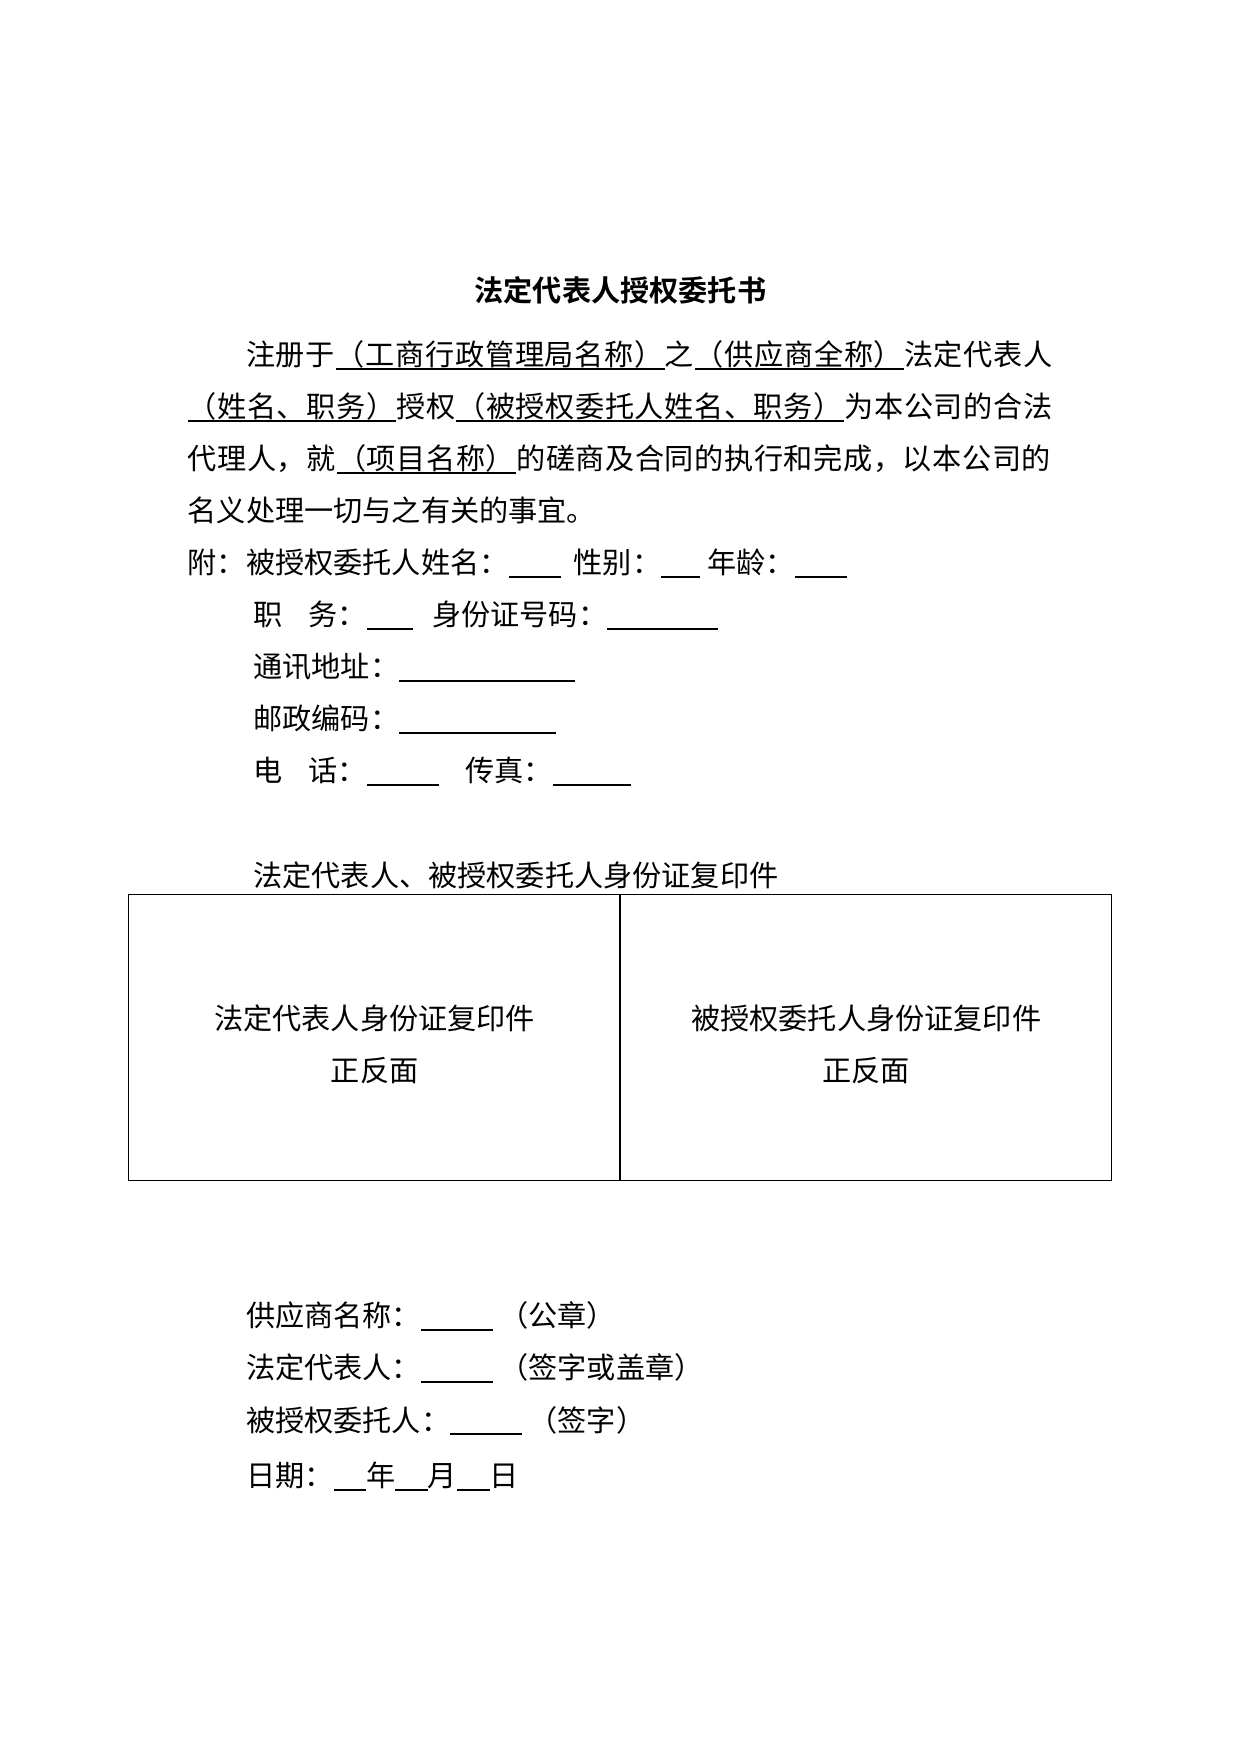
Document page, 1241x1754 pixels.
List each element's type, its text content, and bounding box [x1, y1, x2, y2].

text 日期： 年 月 日 [187, 1441, 1053, 1506]
text 附：被授权委托人姓名： 性别： 年龄： [187, 530, 1053, 582]
text 邮政编码： [187, 686, 1053, 738]
text 法定代表人： （签字或盖章） [187, 1337, 1053, 1389]
table_header 法定代表人身份证复印件 正反面 [129, 895, 619, 1180]
text 供应商名称： （公章） [187, 1285, 1053, 1337]
text 通讯地址： [187, 634, 1053, 686]
text 法定代表人、被授权委托人身份证复印件 [187, 842, 1053, 894]
table_header 被授权委托人身份证复印件 正反面 [621, 895, 1111, 1180]
text 电 话： 传真： [187, 738, 1053, 790]
text 法定代表人授权委托书 [187, 256, 1053, 321]
text 职 务： 身份证号码： [187, 582, 1053, 634]
text 注册于（工商行政管理局名称）之（供应商全称）法定代表人（姓名、职务）授权（被授权委托人姓名、职务）为本公司的合法代理人，就（项目名称）的磋商及合同的执行和完成，以本公司的名义处理一切与之有关的事宜。 [187, 321, 1053, 530]
text 被授权委托人： （签字） [187, 1389, 1053, 1441]
